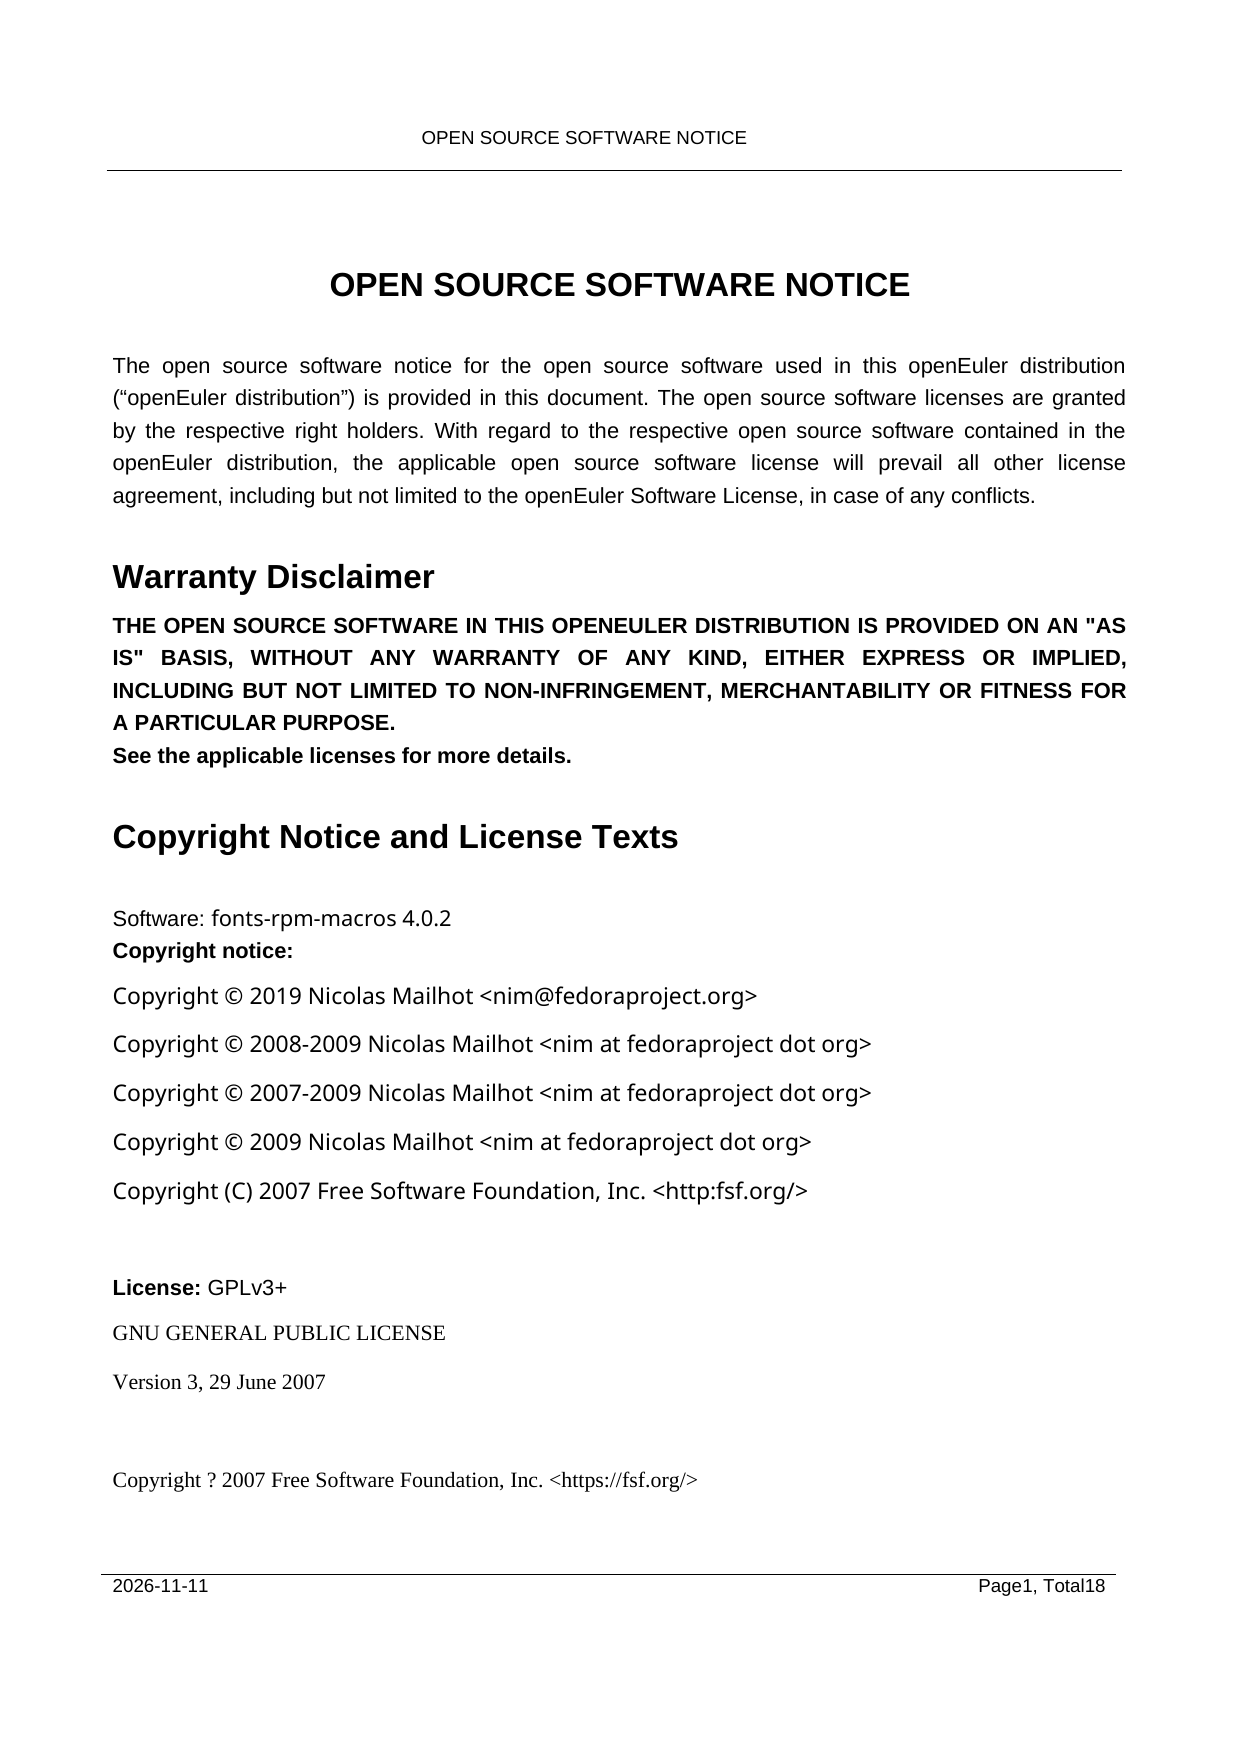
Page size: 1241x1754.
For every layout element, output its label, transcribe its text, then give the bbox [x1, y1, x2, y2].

text Copyright © 2019 Nicolas Mailhot <nim@fedoraproject.org> Copyright © 2008-2009 Nicolas Mailhot <nim at fedoraproject dot org> Copyright © 2007-2009 Nicolas Mailhot <nim at fedoraproject dot org> Copyright © 2009 Nicolas Mailhot <nim at fedoraproject dot org> Copyright (C) 2007 Free Software Foundation, Inc. <http:fsf.org/> [112, 979, 1128, 1255]
text THE OPEN SOURCE SOFTWARE IN THIS OPENEULER DISTRIBUTION IS PROVIDED ON AN "AS IS" BASIS, WITHOUT ANY WARRANTY OF ANY KIND, EITHER EXPRESS OR IMPLIED, INCLUDING BUT NOT LIMITED TO NON-INFRINGEMENT, MERCHANTABILITY OR FITNESS FOR A PARTICULAR PURPOSE. See the applicable licenses for more details. [112, 609, 1128, 771]
text Copyright Notice and License Texts [112, 804, 1128, 869]
text The open source software notice for the open source software used in this openEuler distribution (“openEuler distribution”) is provided in this document. The open source software licenses are granted by the respective right holders. With regard to the respective open source software contained in the openEuler distribution, the applicable open source software license will prevail all other license agreement, including but not limited to the openEuler Software License, in case of any conflicts. [112, 349, 1128, 511]
text Software: fonts-rpm-macros 4.0.2 [112, 901, 1128, 934]
text Warranty Disclaimer [112, 544, 1128, 609]
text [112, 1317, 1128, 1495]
text License: GPLv3+ [112, 1272, 1128, 1304]
text OPEN SOURCE SOFTWARE NOTICE [112, 251, 1128, 316]
text Copyright notice: [112, 934, 1128, 966]
